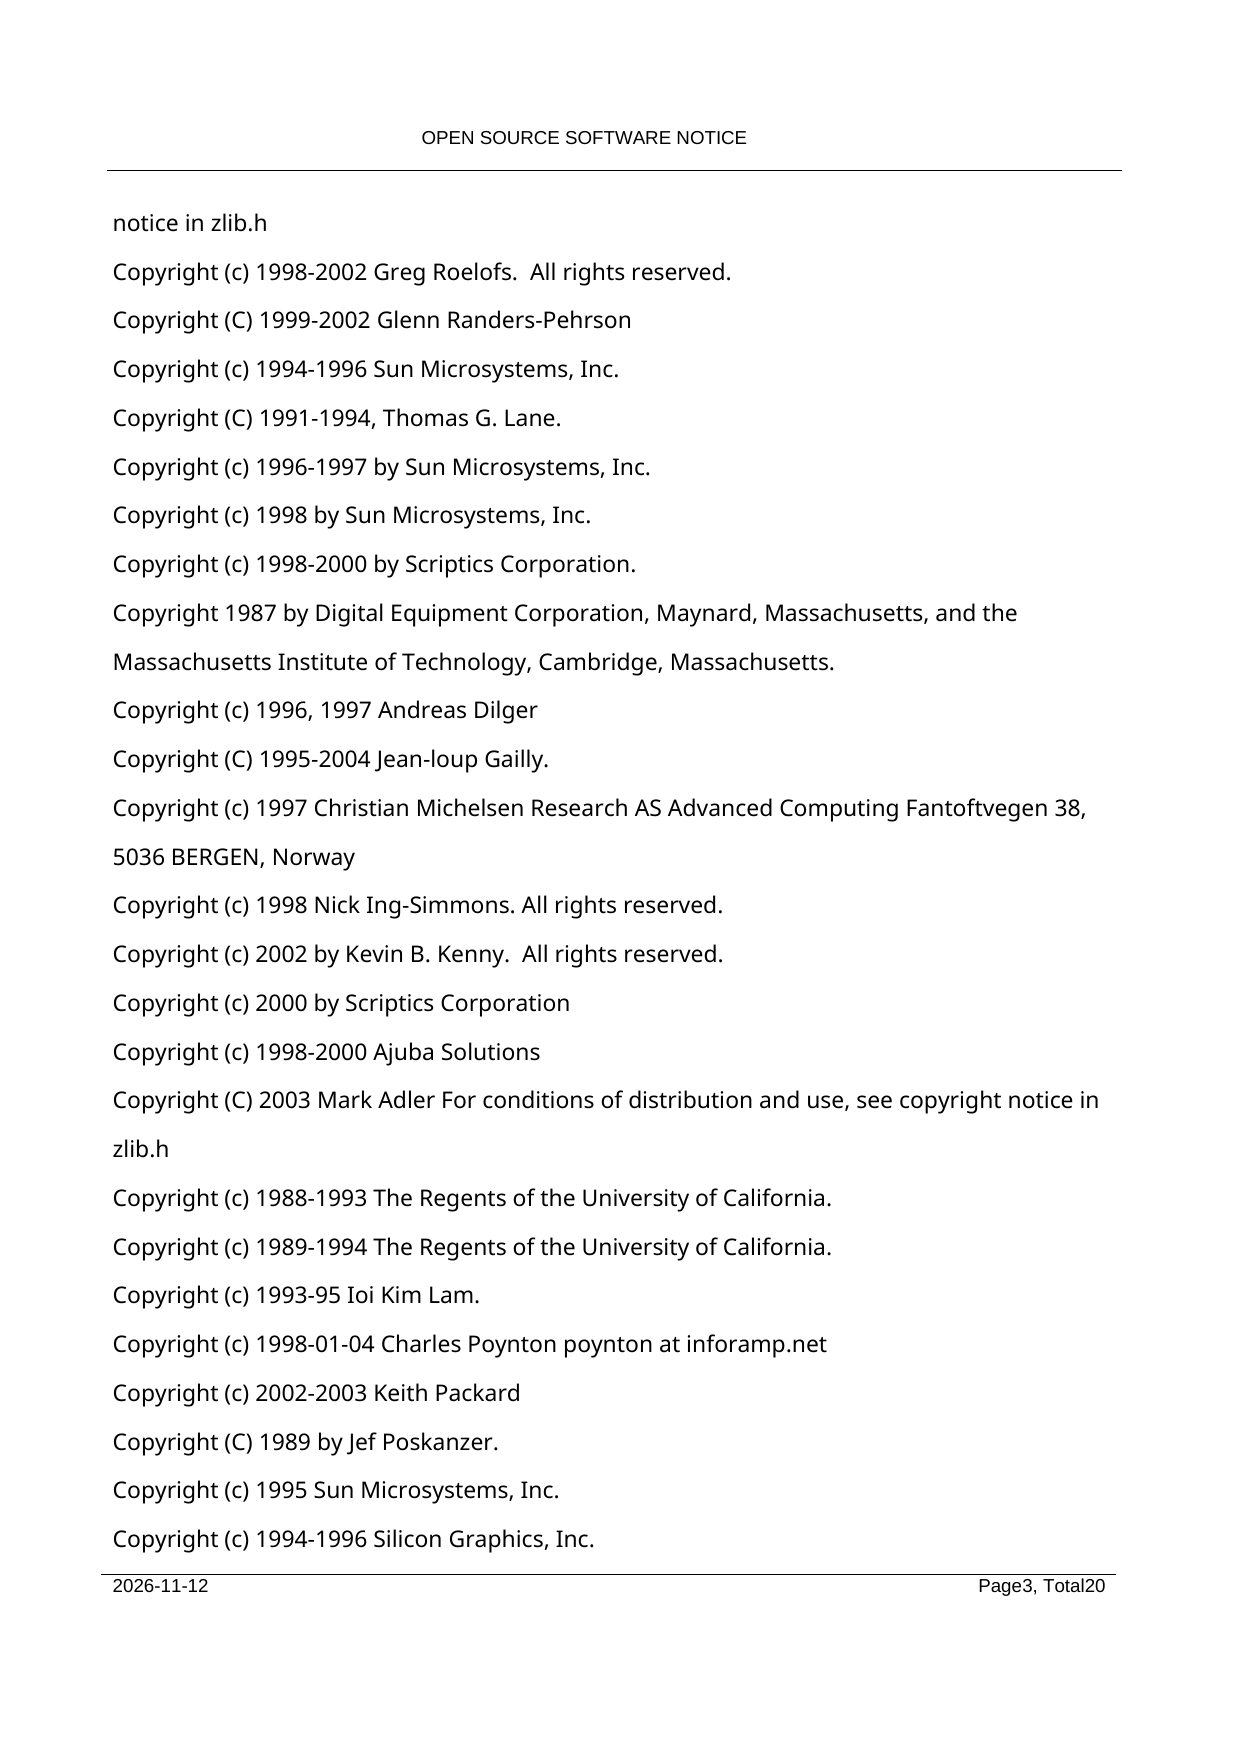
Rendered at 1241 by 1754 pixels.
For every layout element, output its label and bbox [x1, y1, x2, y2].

text [112, 206, 1128, 1555]
